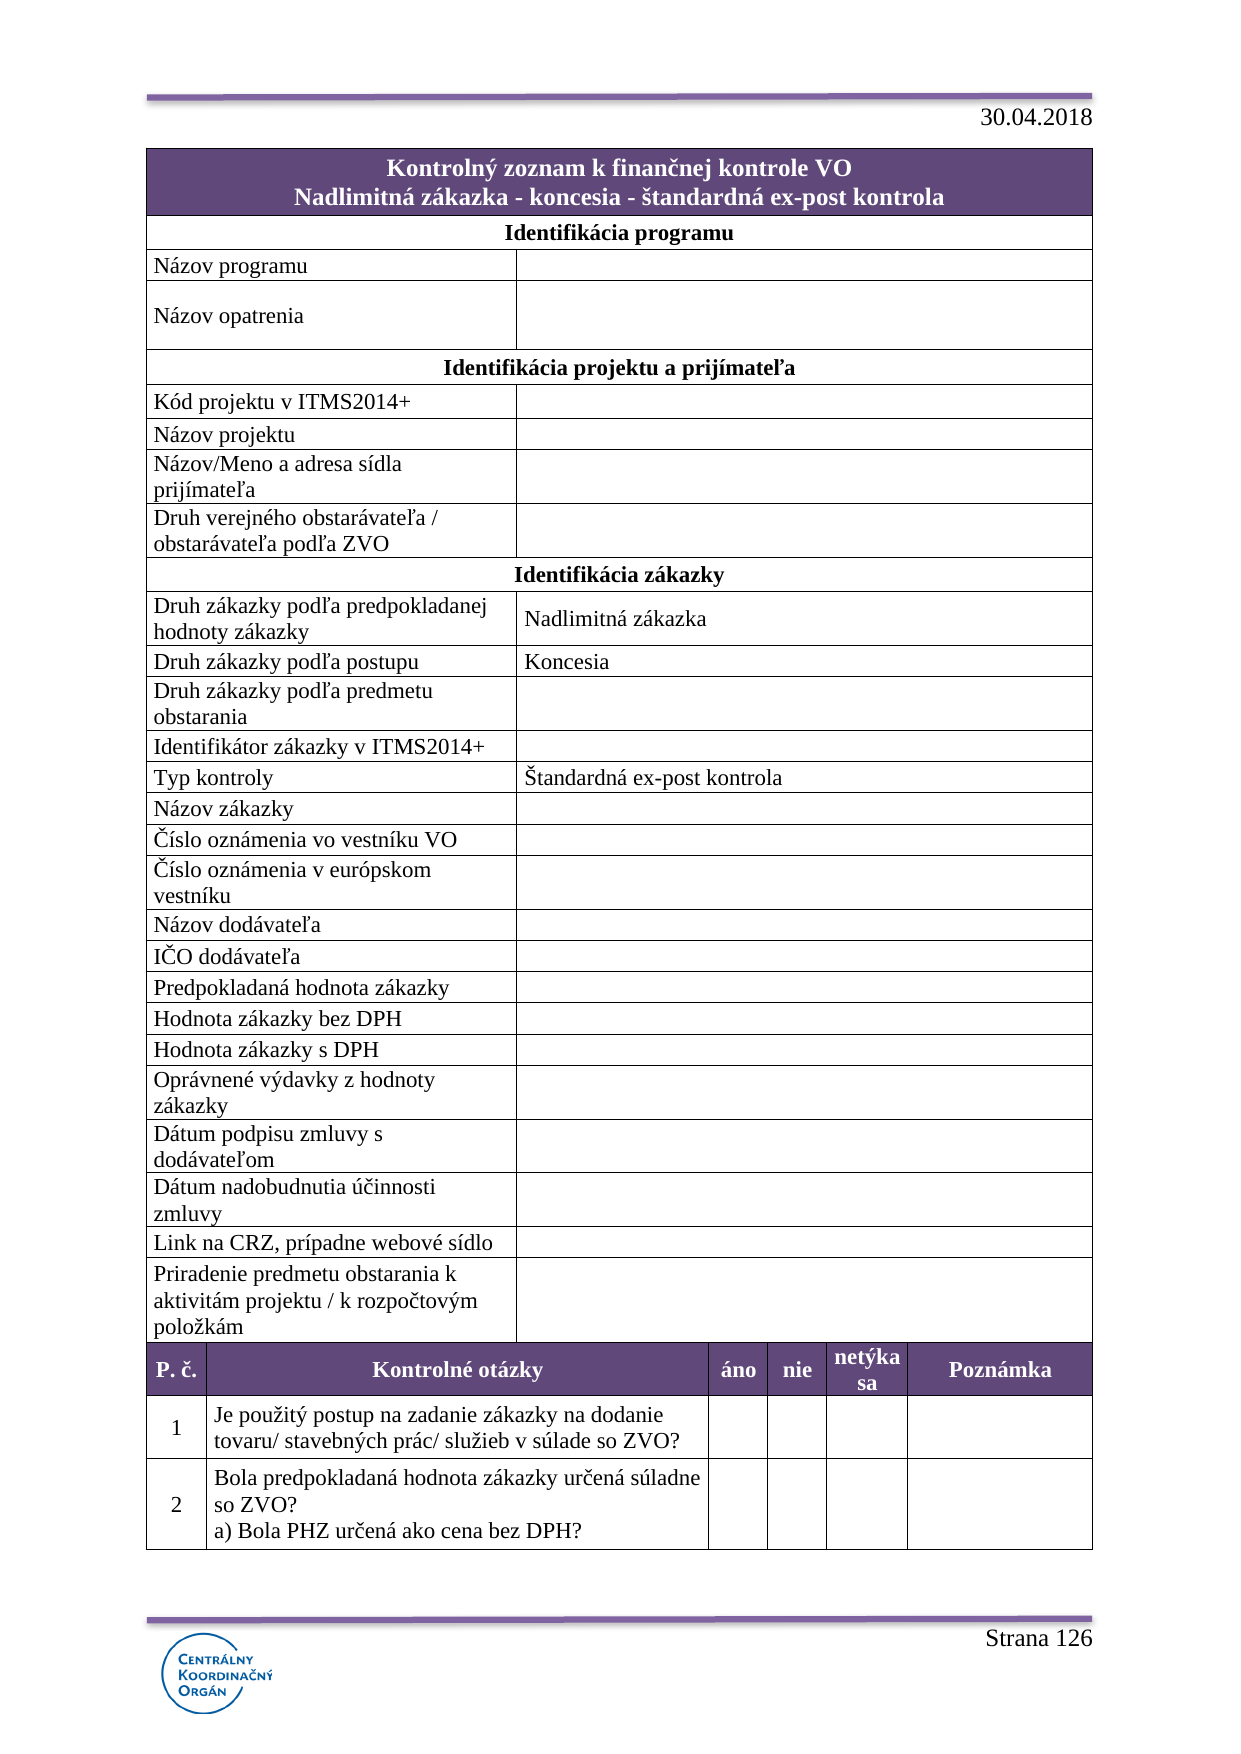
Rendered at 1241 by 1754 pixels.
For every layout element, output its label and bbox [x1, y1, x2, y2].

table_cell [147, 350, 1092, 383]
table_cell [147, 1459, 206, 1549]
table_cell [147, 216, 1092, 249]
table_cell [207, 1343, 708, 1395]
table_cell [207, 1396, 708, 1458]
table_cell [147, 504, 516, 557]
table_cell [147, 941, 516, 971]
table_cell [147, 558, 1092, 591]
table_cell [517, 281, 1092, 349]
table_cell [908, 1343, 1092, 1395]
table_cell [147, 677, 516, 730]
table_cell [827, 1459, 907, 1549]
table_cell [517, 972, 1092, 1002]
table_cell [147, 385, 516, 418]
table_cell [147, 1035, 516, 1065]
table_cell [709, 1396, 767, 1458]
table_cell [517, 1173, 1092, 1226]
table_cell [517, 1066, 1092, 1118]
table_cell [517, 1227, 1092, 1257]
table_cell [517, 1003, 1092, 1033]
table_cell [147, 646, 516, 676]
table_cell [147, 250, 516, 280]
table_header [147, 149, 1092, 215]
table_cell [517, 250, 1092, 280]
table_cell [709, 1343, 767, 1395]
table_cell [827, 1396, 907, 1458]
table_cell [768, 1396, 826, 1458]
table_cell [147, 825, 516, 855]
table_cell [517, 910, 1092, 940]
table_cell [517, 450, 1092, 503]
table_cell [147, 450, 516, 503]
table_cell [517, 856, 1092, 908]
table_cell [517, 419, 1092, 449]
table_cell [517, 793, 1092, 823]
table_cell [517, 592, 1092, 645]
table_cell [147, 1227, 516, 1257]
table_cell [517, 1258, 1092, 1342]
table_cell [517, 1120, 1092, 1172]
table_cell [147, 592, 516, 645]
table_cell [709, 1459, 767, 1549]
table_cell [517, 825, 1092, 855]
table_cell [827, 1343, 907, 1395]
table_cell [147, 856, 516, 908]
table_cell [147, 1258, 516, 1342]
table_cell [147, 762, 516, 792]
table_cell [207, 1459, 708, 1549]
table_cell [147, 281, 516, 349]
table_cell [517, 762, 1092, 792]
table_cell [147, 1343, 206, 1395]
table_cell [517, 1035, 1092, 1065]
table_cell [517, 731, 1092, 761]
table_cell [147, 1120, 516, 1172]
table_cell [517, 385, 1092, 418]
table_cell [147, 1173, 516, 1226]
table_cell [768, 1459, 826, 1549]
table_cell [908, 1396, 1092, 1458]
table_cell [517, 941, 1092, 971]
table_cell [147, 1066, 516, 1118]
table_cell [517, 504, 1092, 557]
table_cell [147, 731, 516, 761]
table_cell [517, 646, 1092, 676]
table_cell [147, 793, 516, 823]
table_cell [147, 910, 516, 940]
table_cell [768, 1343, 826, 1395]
picture [159, 1631, 272, 1713]
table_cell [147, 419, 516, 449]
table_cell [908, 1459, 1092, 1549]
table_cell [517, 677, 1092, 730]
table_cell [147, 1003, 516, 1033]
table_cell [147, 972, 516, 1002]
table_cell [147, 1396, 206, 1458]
